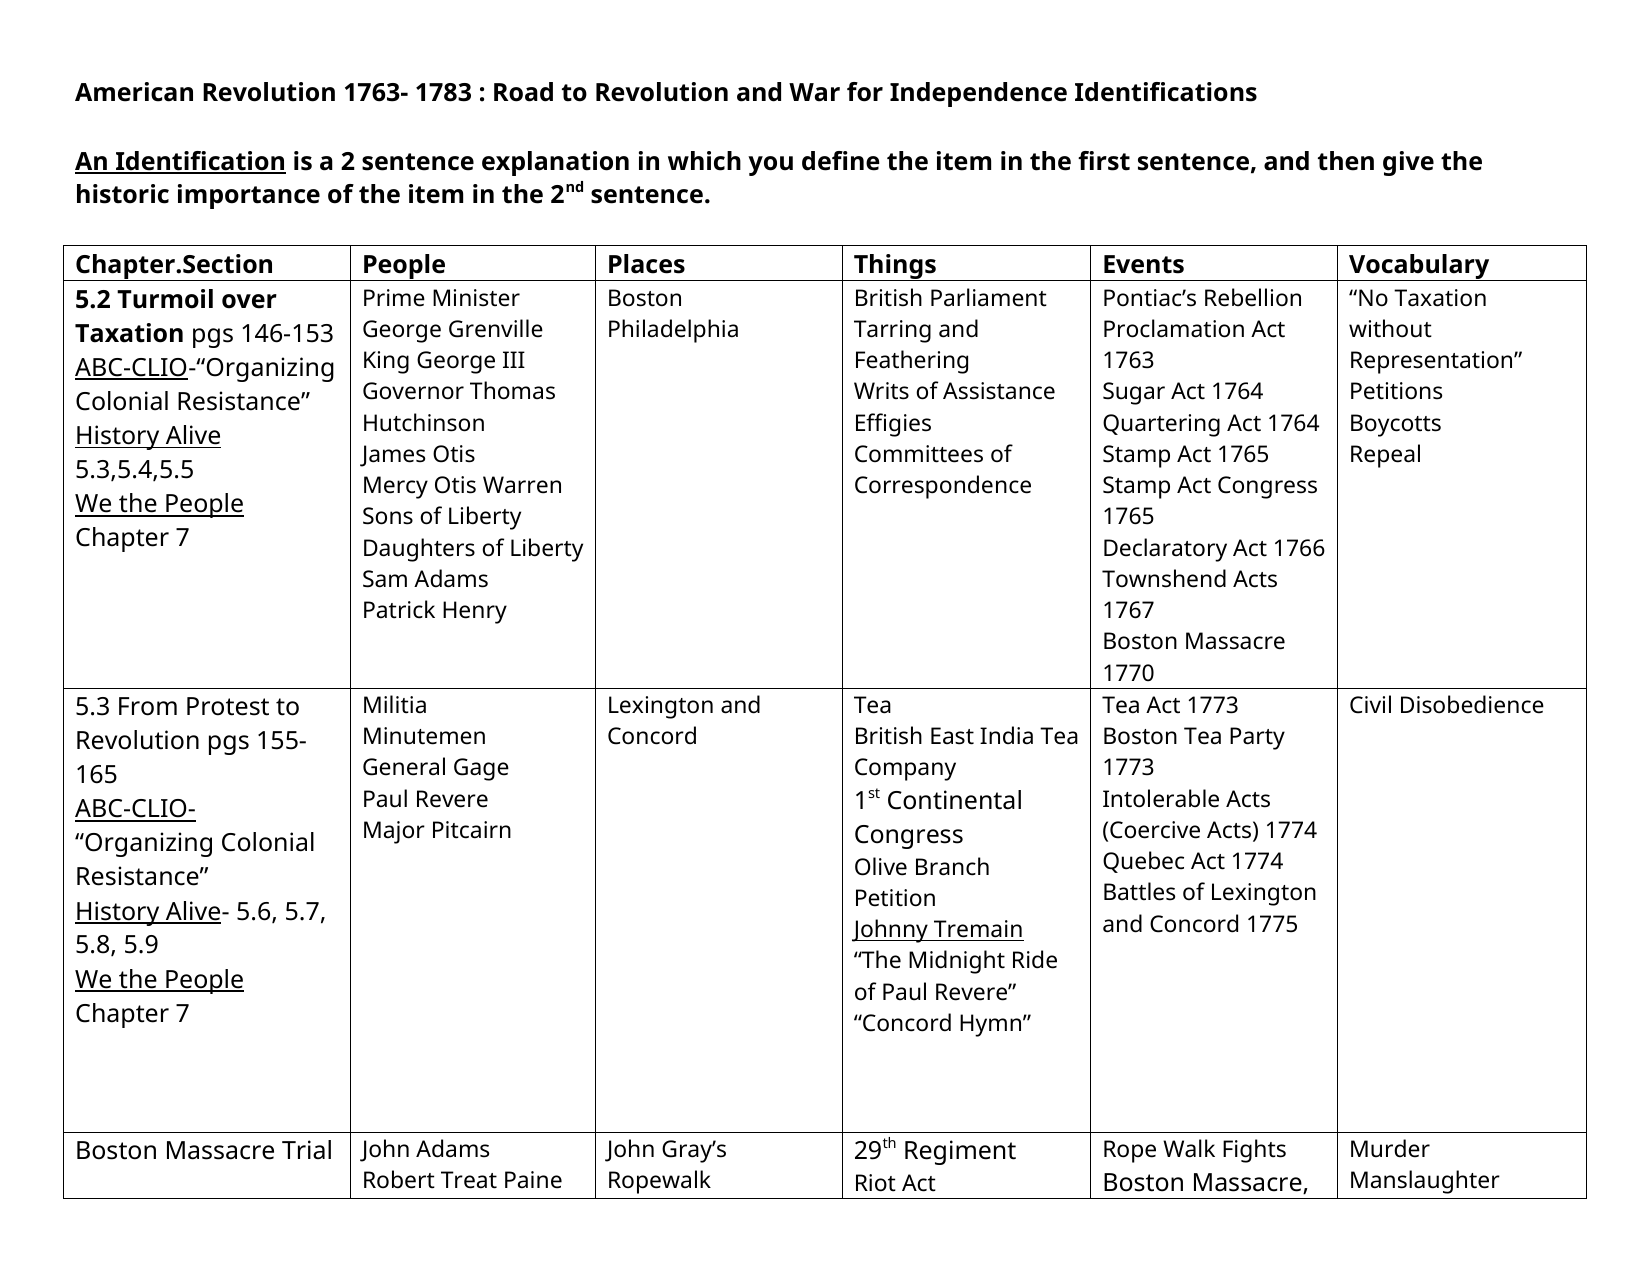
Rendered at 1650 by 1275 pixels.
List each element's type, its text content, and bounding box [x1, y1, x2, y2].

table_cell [843, 1133, 1090, 1198]
table_cell Tea British East India Tea Company 1st Continental Congress Olive Branch Petition Johnny Tremain “The Midnight Ride of Paul Revere” “Concord Hymn” [843, 689, 1090, 1132]
text An Identification is a 2 sentence explanation in which you define the item in the first sentence, and then give the historic importance of the item in the 2nd sentence. [75, 143, 1575, 211]
table_cell Boston Philadelphia [596, 281, 842, 688]
table_header Vocabulary [1338, 246, 1586, 280]
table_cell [64, 1133, 350, 1198]
table_header Things [843, 246, 1090, 280]
table_cell Prime Minister George Grenville King George III Governor Thomas Hutchinson James Otis Mercy Otis Warren Sons of Liberty Daughters of Liberty Sam Adams Patrick Henry [351, 281, 595, 688]
table_cell Militia Minutemen General Gage Paul Revere Major Pitcairn [351, 689, 595, 1132]
table_header People [351, 246, 595, 280]
table_header Chapter.Section [64, 246, 350, 280]
table_cell “No Taxation without Representation” Petitions Boycotts Repeal [1338, 281, 1586, 688]
table_cell British Parliament Tarring and Feathering Writs of Assistance Effigies Committees of Correspondence [843, 281, 1090, 688]
table_cell 5.2 Turmoil over Taxation pgs 146-153 ABC-CLIO-“Organizing Colonial Resistance” History Alive 5.3,5.4,5.5 We the People Chapter 7 [64, 281, 350, 688]
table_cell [1091, 1133, 1337, 1198]
table_cell Pontiac’s Rebellion Proclamation Act 1763 Sugar Act 1764 Quartering Act 1764 Stamp Act 1765 Stamp Act Congress 1765 Declaratory Act 1766 Townshend Acts 1767 Boston Massacre 1770 [1091, 281, 1337, 688]
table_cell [351, 1133, 595, 1198]
table_cell Lexington and Concord [596, 689, 842, 1132]
table_header Places [596, 246, 842, 280]
table_cell Tea Act 1773 Boston Tea Party 1773 Intolerable Acts (Coercive Acts) 1774 Quebec Act 1774 Battles of Lexington and Concord 1775 [1091, 689, 1337, 1132]
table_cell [596, 1133, 842, 1198]
table_header Events [1091, 246, 1337, 280]
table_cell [1338, 1133, 1586, 1198]
table_cell 5.3 From Protest to Revolution pgs 155-165 ABC-CLIO- “Organizing Colonial Resistance” History Alive- 5.6, 5.7, 5.8, 5.9 We the People Chapter 7 [64, 689, 350, 1132]
text American Revolution 1763- 1783 : Road to Revolution and War for Independence Identifications [75, 75, 1575, 109]
table_cell Civil Disobedience [1338, 689, 1586, 1132]
